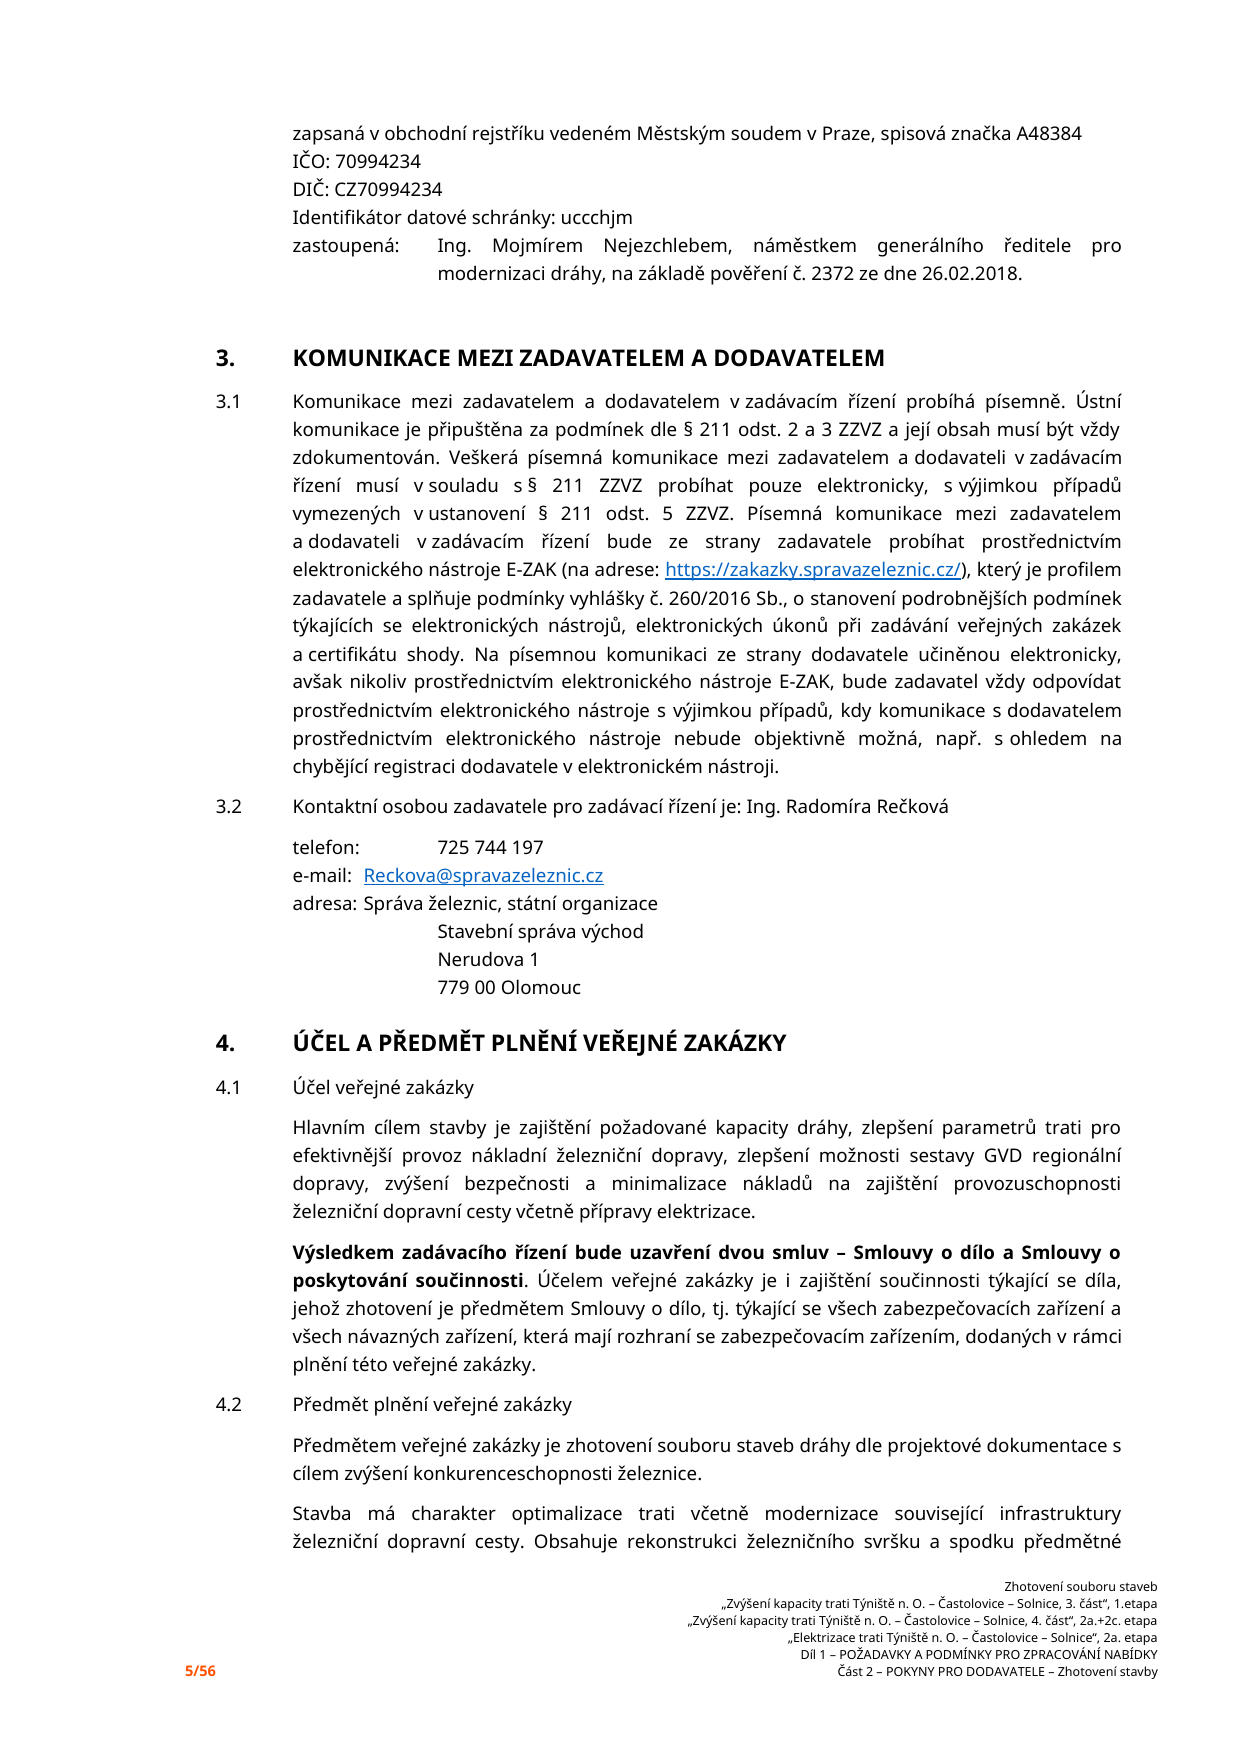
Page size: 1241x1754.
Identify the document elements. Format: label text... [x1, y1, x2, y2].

text telefon: 725 744 197 [292, 834, 1122, 859]
text Nerudova 1 [366, 946, 1122, 972]
text KOMUNIKACE MEZI ZADAVATELEM a DODAVATELEM [216, 342, 1122, 373]
text Předmět plnění veřejné zakázky [216, 1392, 1122, 1417]
text Kontaktní osobou zadavatele pro zadávací řízení je: Ing. Radomíra Rečková [216, 793, 1122, 819]
text ÚČEL a PŘEDMĚT PLNĚNÍ VEŘEJNÉ ZAKÁZKY [216, 1027, 1122, 1058]
text zapsaná v obchodní rejstříku vedeném Městským soudem v Praze, spisová značka A48384 [292, 121, 1122, 146]
text e-mail: Reckova@spravazeleznic.cz [292, 862, 1122, 887]
text Identifikátor datové schránky: uccchjm [292, 205, 1122, 230]
text zastoupená: Ing. Mojmírem Nejezchlebem, náměstkem generálního ředitele pro modernizaci dráhy, na základě pověření č. 2372 ze dne 26.02.2018. [292, 233, 1122, 286]
text IČO: 70994234 [292, 149, 1122, 174]
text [292, 1501, 1122, 1554]
text Komunikace mezi zadavatelem a dodavatelem v zadávacím řízení probíhá písemně. Ústní komunikace je připuštěna za podmínek dle § 211 odst. 2 a 3 ZZVZ a její obsah musí být vždy zdokumentován. Veškerá písemná komunikace mezi zadavatelem a dodavateli v zadávacím řízení musí v souladu s § 211 ZZVZ probíhat pouze elektronicky, s výjimkou případů vymezených v ustanovení § 211 odst. 5 ZZVZ. Písemná komunikace mezi zadavatelem a dodavateli v zadávacím řízení bude ze strany zadavatele probíhat prostřednictvím elektronického nástroje E-ZAK (na adrese: https://zakazky.spravazeleznic.cz/), který je profilem zadavatele a splňuje podmínky vyhlášky č. 260/2016 Sb., o stanovení podrobnějších podmínek týkajících se elektronických nástrojů, elektronických úkonů při zadávání veřejných zakázek a certifikátu shody. Na písemnou komunikaci ze strany dodavatele učiněnou elektronicky, avšak nikoliv prostřednictvím elektronického nástroje E-ZAK, bude zadavatel vždy odpovídat prostřednictvím elektronického nástroje s výjimkou případů, kdy komunikace s dodavatelem prostřednictvím elektronického nástroje nebude objektivně možná, např. s ohledem na chybějící registraci dodavatele v elektronickém nástroji. [216, 389, 1122, 778]
text Účel veřejné zakázky [216, 1074, 1122, 1099]
text Hlavním cílem stavby je zajištění požadované kapacity dráhy, zlepšení parametrů trati pro efektivnější provoz nákladní železniční dopravy, zlepšení možnosti sestavy GVD regionální dopravy, zvýšení bezpečnosti a minimalizace nákladů na zajištění provozuschopnosti železniční dopravní cesty včetně přípravy elektrizace. [292, 1114, 1122, 1224]
text Předmětem veřejné zakázky je zhotovení souboru staveb dráhy dle projektové dokumentace s cílem zvýšení konkurenceschopnosti železnice. [292, 1432, 1122, 1486]
text Stavební správa východ [366, 918, 1122, 943]
text adresa: Správa železnic, státní organizace [292, 890, 1122, 916]
text 779 00 Olomouc [366, 974, 1122, 999]
text Výsledkem zadávacího řízení bude uzavření dvou smluv – Smlouvy o dílo a Smlouvy o poskytování součinnosti. Účelem veřejné zakázky je i zajištění součinnosti týkající se díla, jehož zhotovení je předmětem Smlouvy o dílo, tj. týkající se všech zabezpečovacích zařízení a všech návazných zařízení, která mají rozhraní se zabezpečovacím zařízením, dodaných v rámci plnění této veřejné zakázky. [292, 1239, 1122, 1377]
text DIČ: CZ70994234 [292, 177, 1122, 202]
